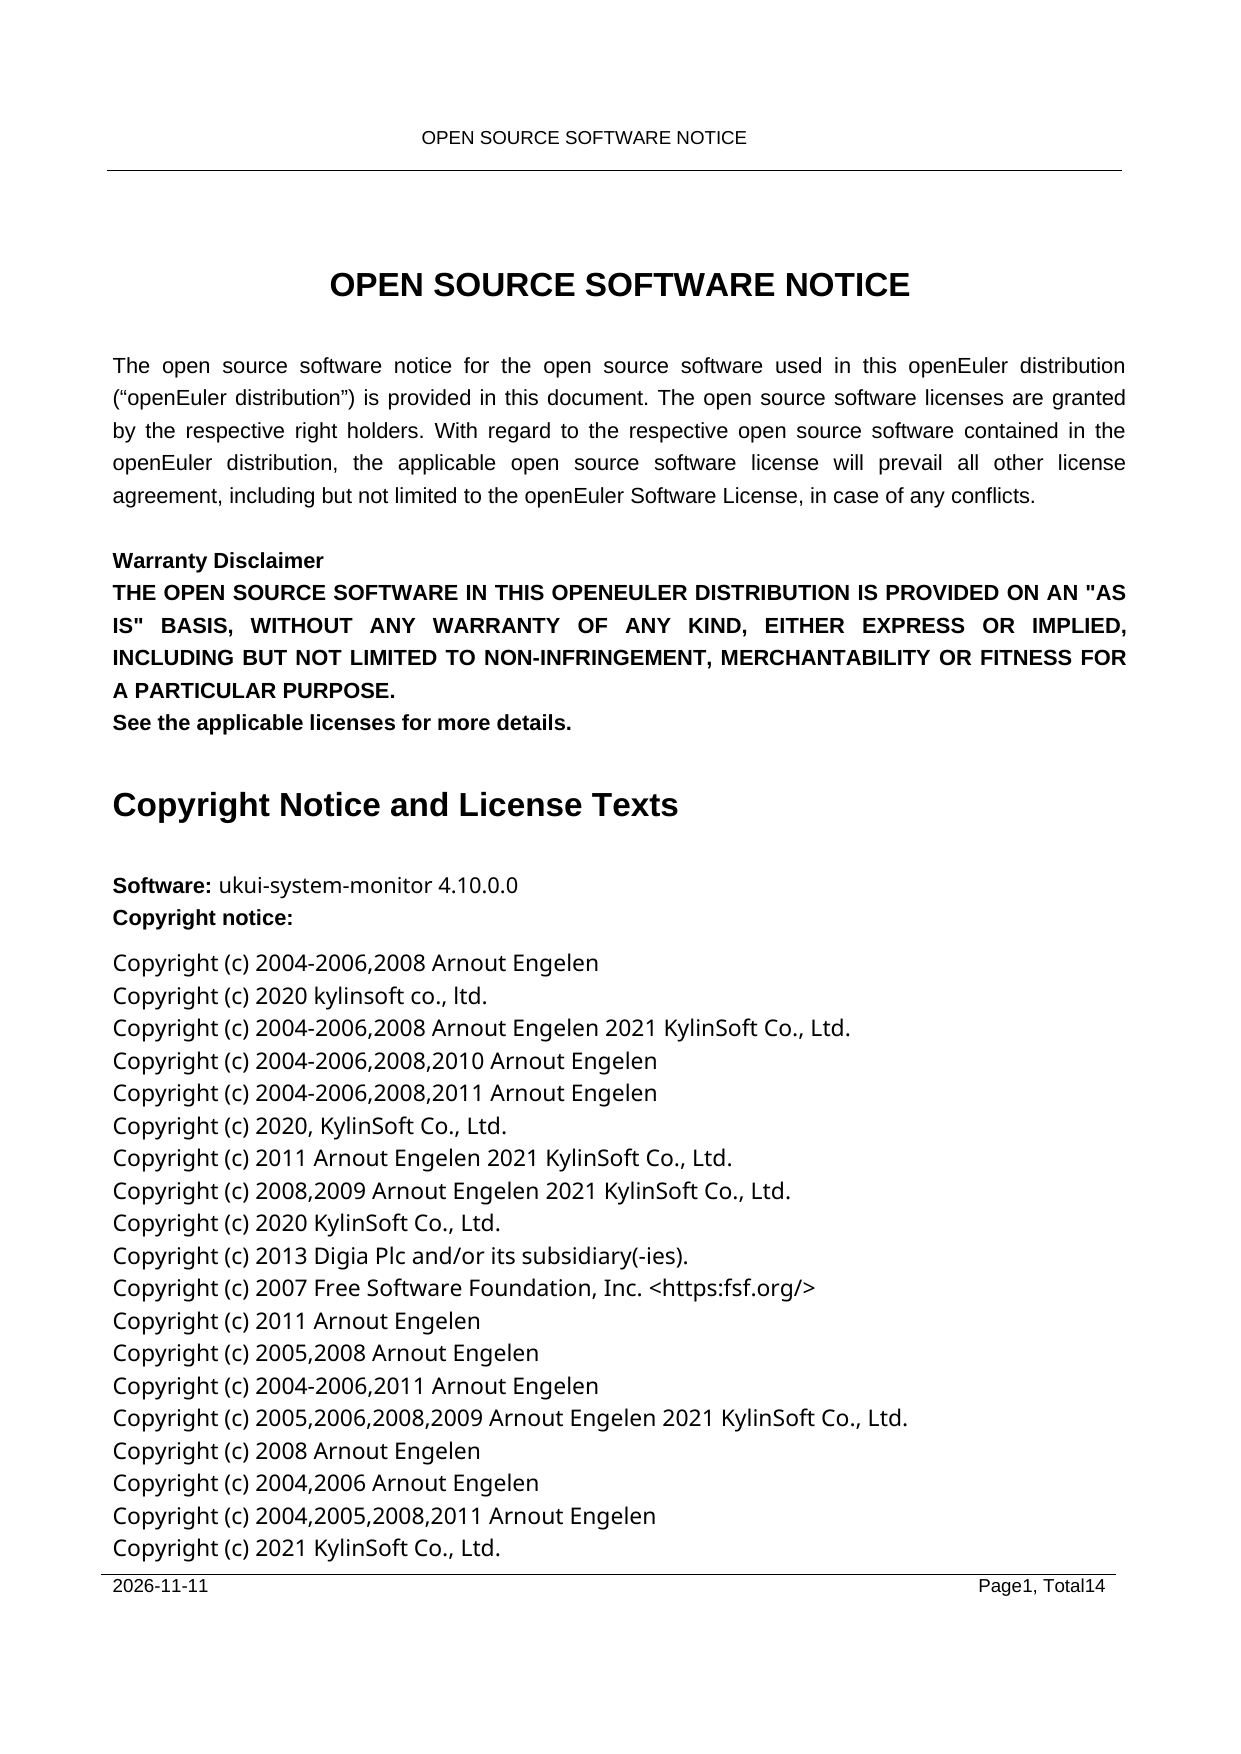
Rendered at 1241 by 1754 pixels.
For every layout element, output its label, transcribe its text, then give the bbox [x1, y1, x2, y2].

text Warranty Disclaimer [112, 544, 1128, 576]
text Copyright notice: [112, 901, 1128, 934]
text THE OPEN SOURCE SOFTWARE IN THIS OPENEULER DISTRIBUTION IS PROVIDED ON AN "AS IS" BASIS, WITHOUT ANY WARRANTY OF ANY KIND, EITHER EXPRESS OR IMPLIED, INCLUDING BUT NOT LIMITED TO NON-INFRINGEMENT, MERCHANTABILITY OR FITNESS FOR A PARTICULAR PURPOSE. See the applicable licenses for more details. [112, 576, 1128, 739]
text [112, 947, 1128, 1564]
title Software: ukui-system-monitor 4.10.0.0 [112, 869, 1128, 901]
text OPEN SOURCE SOFTWARE NOTICE [112, 251, 1128, 316]
text The open source software notice for the open source software used in this openEuler distribution (“openEuler distribution”) is provided in this document. The open source software licenses are granted by the respective right holders. With regard to the respective open source software contained in the openEuler distribution, the applicable open source software license will prevail all other license agreement, including but not limited to the openEuler Software License, in case of any conflicts. [112, 349, 1128, 511]
text Copyright Notice and License Texts [112, 771, 1128, 836]
